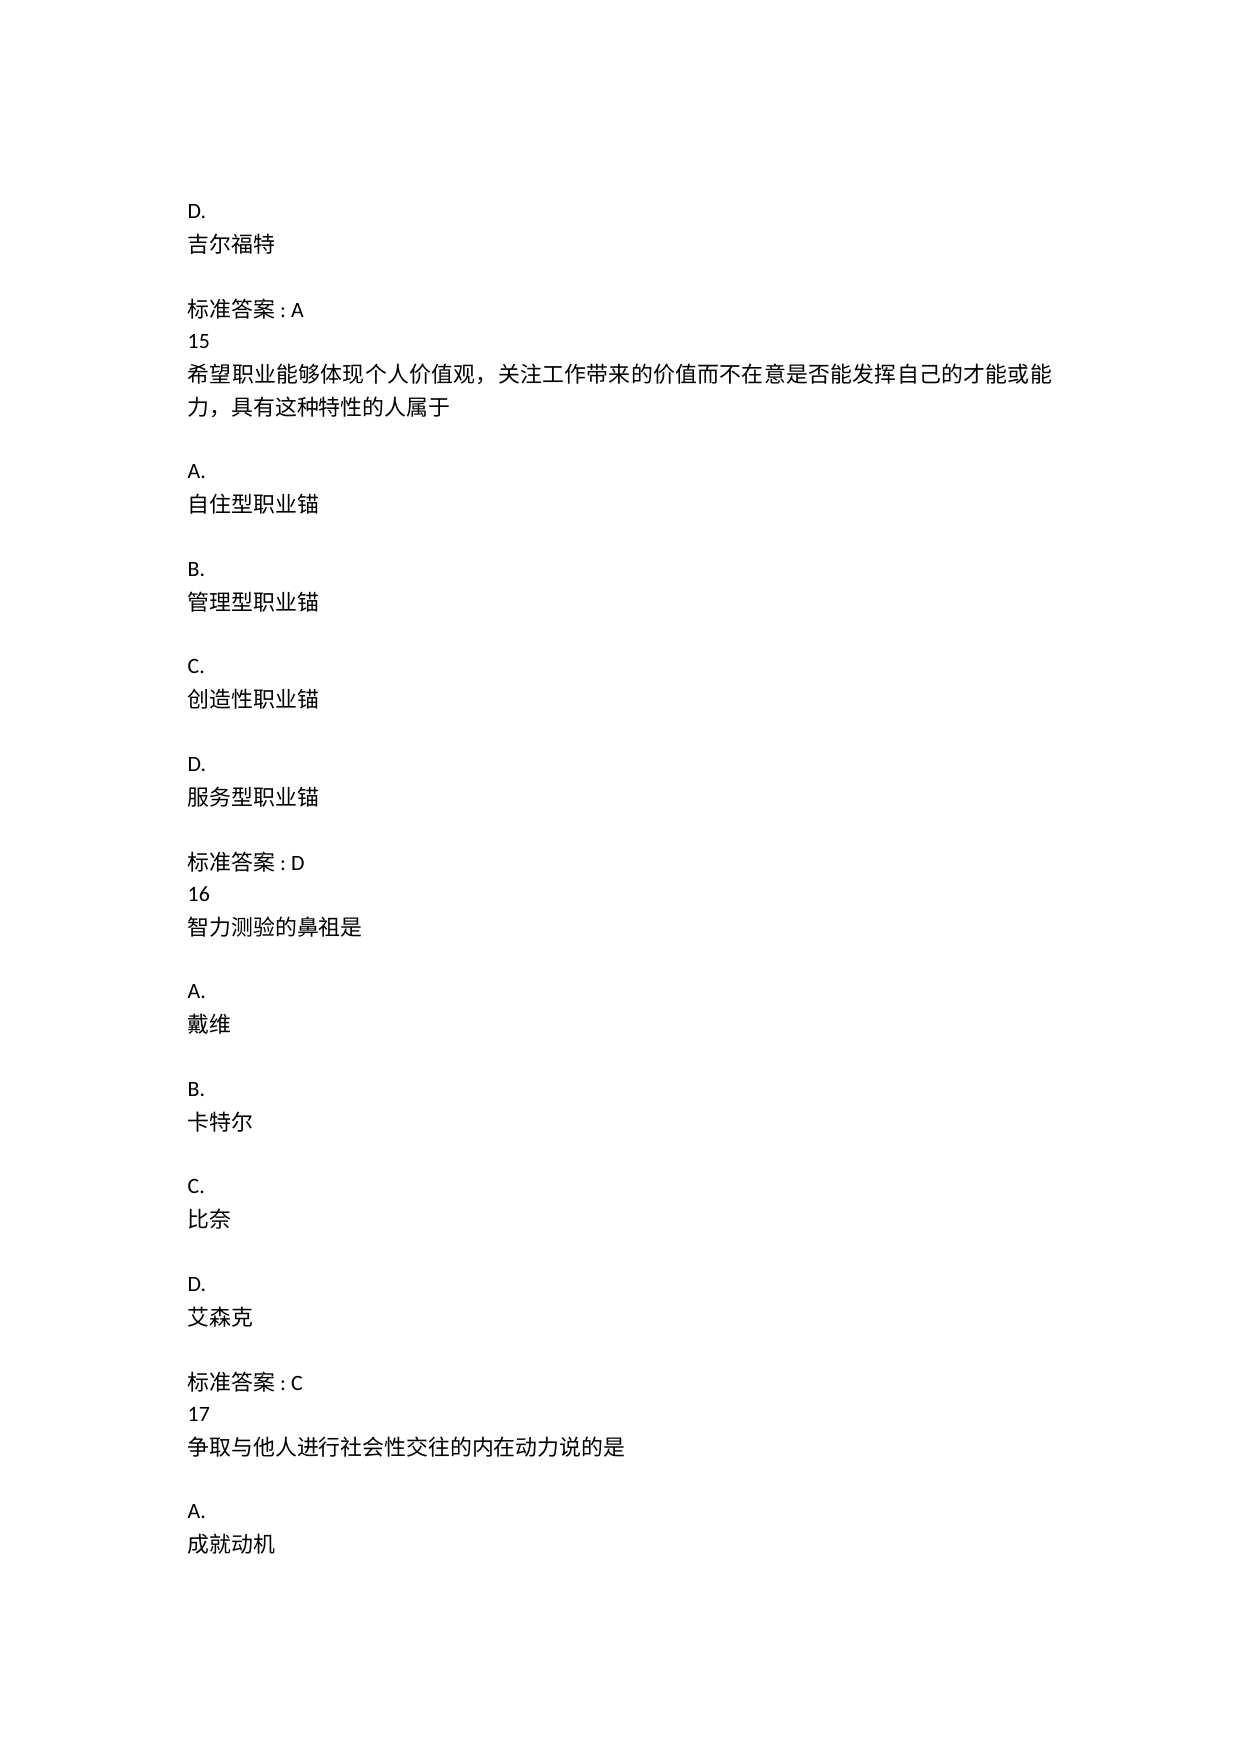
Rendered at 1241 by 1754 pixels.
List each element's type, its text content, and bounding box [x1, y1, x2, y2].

text 卡特尔 [187, 1104, 1053, 1137]
text 希望职业能够体现个人价值观，关注工作带来的价值而不在意是否能发挥自己的才能或能力，具有这种特性的人属于 [187, 357, 1053, 422]
text 标准答案 : A [187, 292, 1053, 324]
text D. [187, 1267, 1053, 1299]
text 比奈 [187, 1202, 1053, 1234]
text 15 [187, 324, 1053, 357]
text 17 [187, 1397, 1053, 1429]
text B. [187, 552, 1053, 584]
text D. [187, 194, 1053, 227]
text 艾森克 [187, 1299, 1053, 1332]
text C. [187, 649, 1053, 682]
text 智力测验的鼻祖是 [187, 909, 1053, 942]
text 自住型职业锚 [187, 487, 1053, 519]
text 标准答案 : C [187, 1364, 1053, 1397]
text 成就动机 [187, 1527, 1053, 1559]
text A. [187, 1494, 1053, 1527]
text A. [187, 974, 1053, 1007]
text 标准答案 : D [187, 844, 1053, 877]
text 服务型职业锚 [187, 779, 1053, 812]
text B. [187, 1072, 1053, 1104]
text 争取与他人进行社会性交往的内在动力说的是 [187, 1429, 1053, 1462]
text 管理型职业锚 [187, 584, 1053, 617]
text 创造性职业锚 [187, 682, 1053, 714]
text 戴维 [187, 1007, 1053, 1039]
text C. [187, 1169, 1053, 1202]
text 16 [187, 877, 1053, 909]
text D. [187, 747, 1053, 779]
text A. [187, 454, 1053, 487]
text 吉尔福特 [187, 227, 1053, 259]
